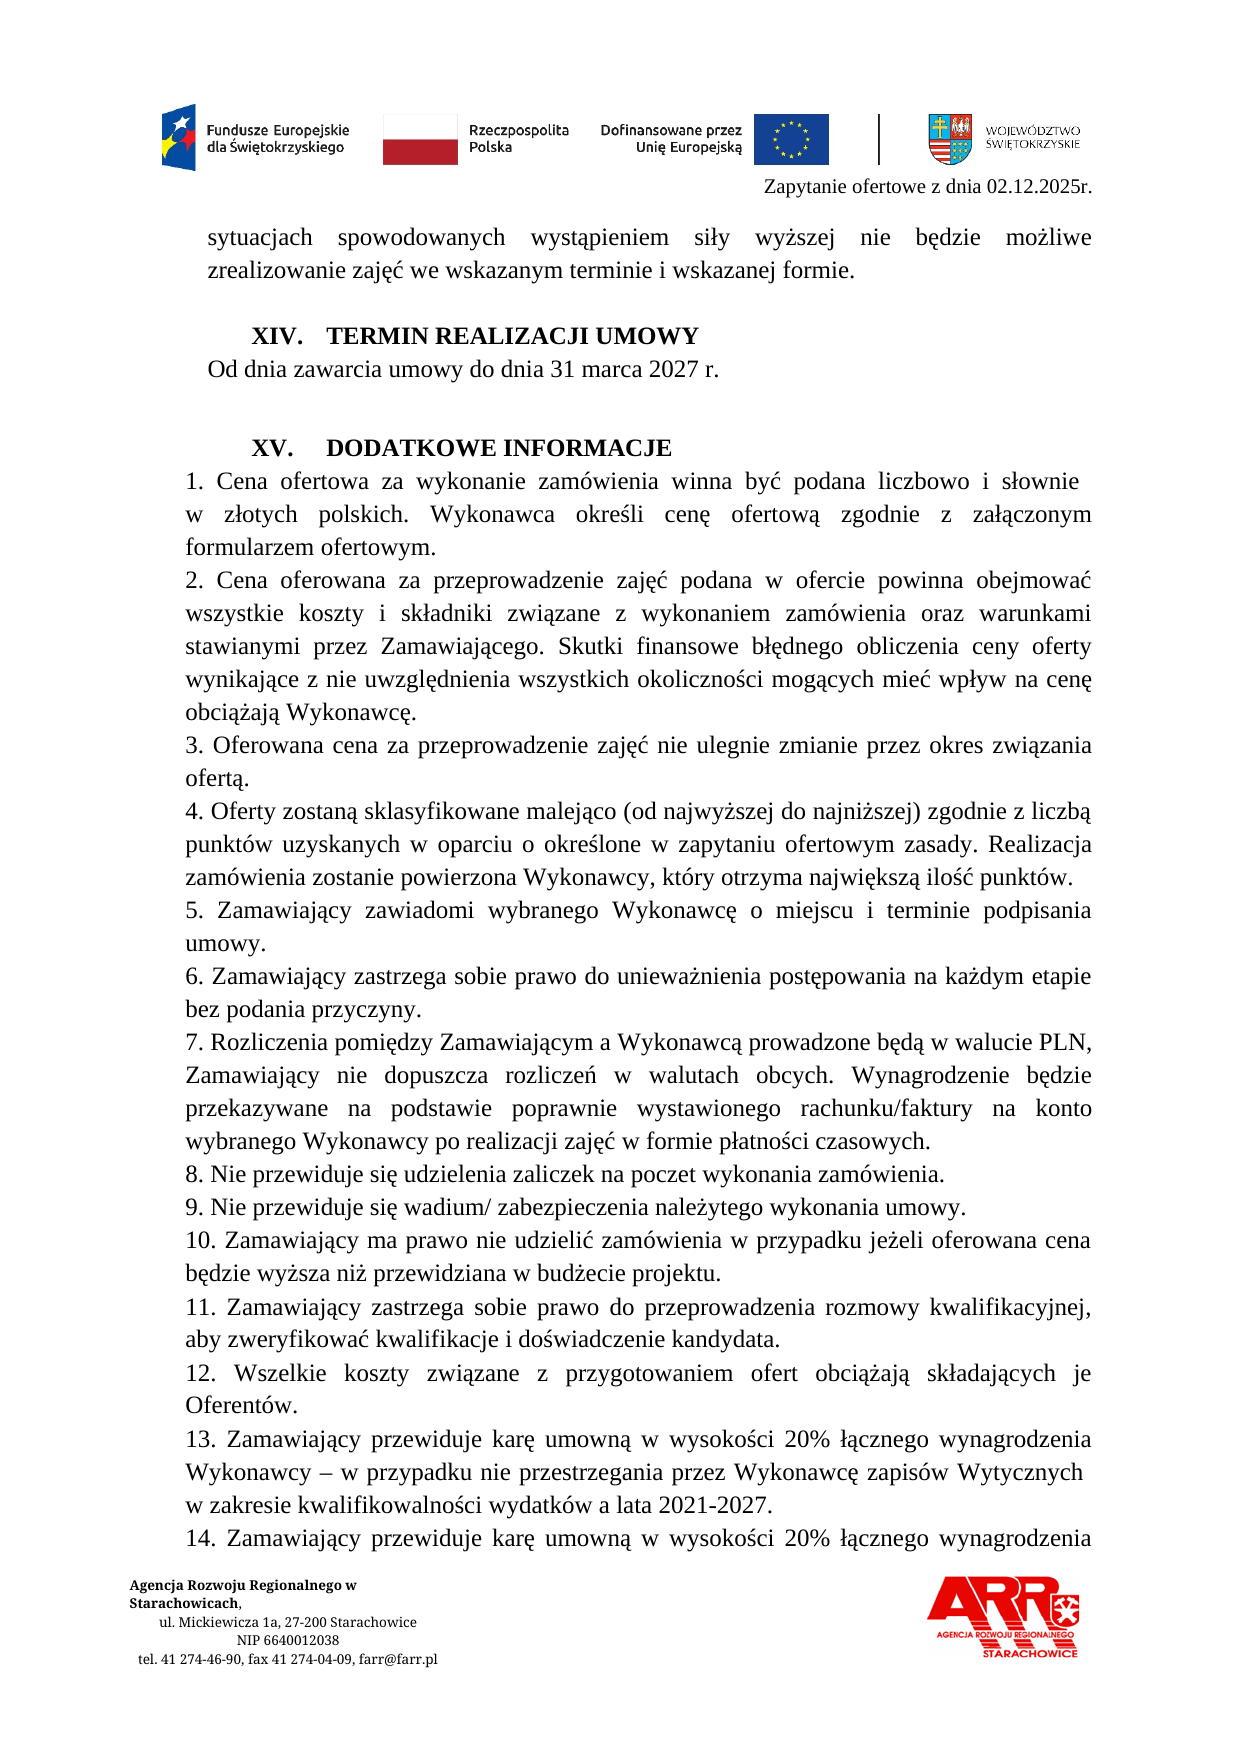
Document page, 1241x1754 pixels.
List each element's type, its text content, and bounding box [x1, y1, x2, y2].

text 13. Zamawiający przewiduje karę umowną w wysokości 20% łącznego wynagrodzenia Wykonawcy – w przypadku nie przestrzegania przez Wykonawcę zapisów Wytycznych w zakresie kwalifikowalności wydatków a lata 2021-2027. [185, 1424, 1093, 1518]
text 11. Zamawiający zastrzega sobie prawo do przeprowadzenia rozmowy kwalifikacyjnej, aby zweryfikować kwalifikacje i doświadczenie kandydata. [185, 1292, 1093, 1353]
text 10. Zamawiający ma prawo nie udzielić zamówienia w przypadku jeżeli oferowana cena będzie wyższa niż przewidziana w budżecie projektu. [185, 1226, 1093, 1287]
text 5. Zamawiający zawiadomi wybranego Wykonawcę o miejscu i terminie podpisania umowy. [185, 895, 1093, 957]
list TERMIN REALIZACJI UMOWY [251, 321, 1093, 349]
text 3. Oferowana cena za przeprowadzenie zajęć nie ulegnie zmianie przez okres związania ofertą. [185, 730, 1093, 792]
text 7. Rozliczenia pomiędzy Zamawiającym a Wykonawcą prowadzone będą w walucie PLN, Zamawiający nie dopuszcza rozliczeń w walutach obcych. Wynagrodzenie będzie przekazywane na podstawie poprawnie wystawionego rachunku/faktury na konto wybranego Wykonawcy po realizacji zajęć w formie płatności czasowych. [185, 1027, 1093, 1155]
text 1. Cena ofertowa za wykonanie zamówienia winna być podana liczbowo i słownie w złotych polskich. Wykonawca określi cenę ofertową zgodnie z załączonym formularzem ofertowym. [185, 466, 1093, 561]
picture [148, 100, 1093, 174]
text Od dnia zawarcia umowy do dnia 31 marca 2027 r. [207, 354, 1093, 382]
text 9. Nie przewiduje się wadium/ zabezpieczenia należytego wykonania umowy. [185, 1192, 1093, 1221]
text 2. Cena oferowana za przeprowadzenie zajęć podana w ofercie powinna obejmować wszystkie koszty i składniki związane z wykonaniem zamówienia oraz warunkami stawianymi przez Zamawiającego. Skutki finansowe błędnego obliczenia ceny oferty wynikające z nie uwzględnienia wszystkich okoliczności mogących mieć wpływ na cenę obciążają Wykonawcę. [185, 565, 1093, 726]
list DODATKOWE INFORMACJE [251, 433, 1093, 462]
text 4. Oferty zostaną sklasyfikowane malejąco (od najwyższej do najniższej) zgodnie z liczbą punktów uzyskanych w oparciu o określone w zapytaniu ofertowym zasady. Realizacja zamówienia zostanie powierzona Wykonawcy, który otrzyma największą ilość punktów. [185, 796, 1093, 891]
text 6. Zamawiający zastrzega sobie prawo do unieważnienia postępowania na każdym etapie bez podania przyczyny. [185, 961, 1093, 1023]
picture [926, 1576, 1080, 1658]
text 12. Wszelkie koszty związane z przygotowaniem ofert obciążają składających je Oferentów. [185, 1358, 1093, 1419]
text 8. Nie przewiduje się udzielenia zaliczek na poczet wykonania zamówienia. [185, 1159, 1093, 1188]
